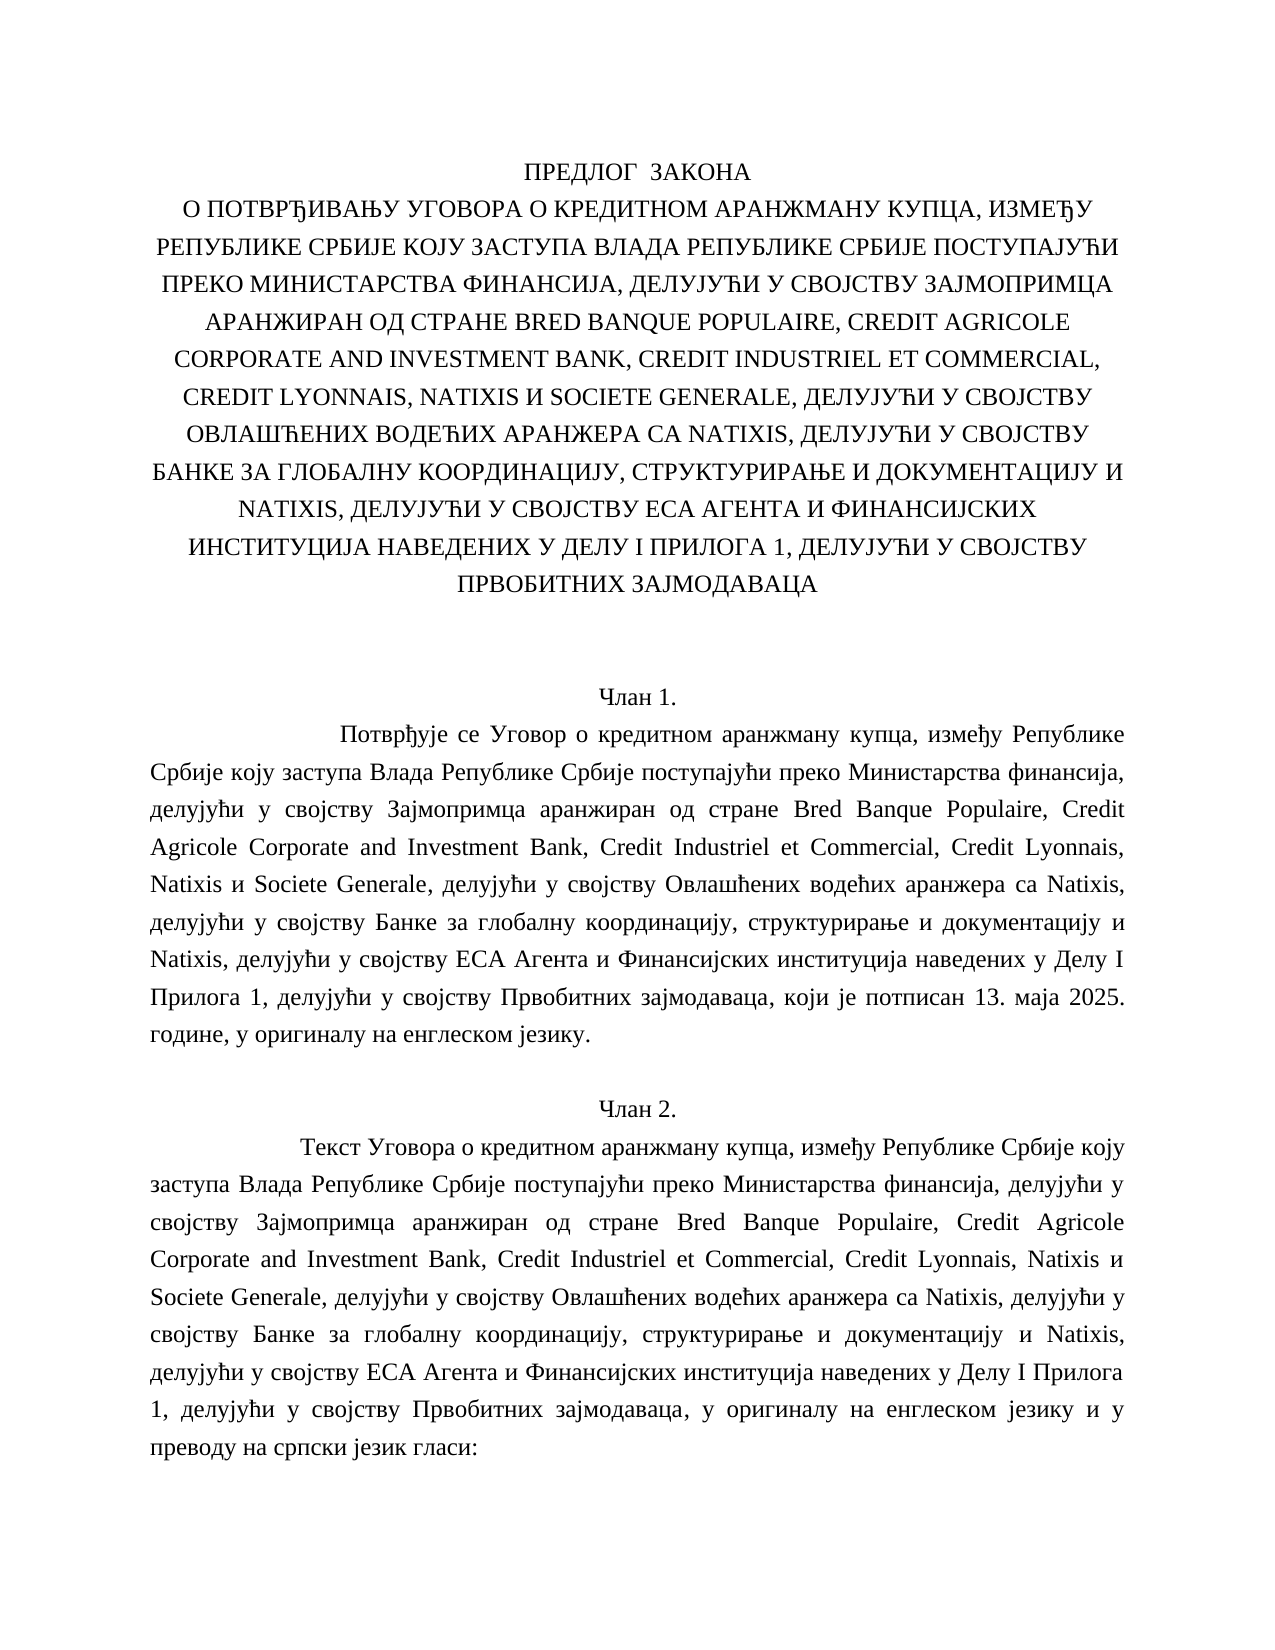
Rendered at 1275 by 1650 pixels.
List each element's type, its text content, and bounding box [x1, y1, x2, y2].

text Текст Уговора о кредитном аранжману купца, између Републике Србије коју заступа Влада Републике Србије поступајући преко Министарства финансија, делујући у својству Зајмопримца аранжиран од стране Bred Banque Populaire, Credit Agricole Corporate and Investment Bank, Credit Industriel et Commercial, Credit Lyonnais, Natixis и Societe Generale, делујући у својству Овлашћених водећих аранжера са Natixis, делујући у својству Банке за глобалну координацију, структурирање и документацију и Natixis, делујући у својству ЕСА Агента и Финансијских институција наведених у Делу I Прилога 1, делујући у својству Првобитних зајмодаваца, у оригиналу на енглеском језику и у преводу на српски језик гласи: [150, 1125, 1125, 1462]
text Члан 1. [150, 675, 1125, 712]
text Потврђује се Уговор о кредитном аранжману купца, између Републике Србије коју заступа Влада Републике Србије поступајући преко Министарства финансија, делујући у својству Зајмопримца аранжиран од стране Bred Banque Populaire, Credit Agricole Corporate and Investment Bank, Credit Industriel et Commercial, Credit Lyonnais, Natixis и Societe Generale, делујући у својству Овлашћених водећих аранжера са Natixis, делујући у својству Банке за глобалну координацију, структурирање и документацију и Natixis, делујући у својству ЕСА Агента и Финансијских институција наведених у Делу I Прилога 1, делујући у својству Првобитних зајмодаваца, који је потписан 13. маја 2025. године, у оригиналу на енглеском језику. [150, 712, 1125, 1050]
text ПРЕДЛОГ ЗАКОНА [150, 150, 1125, 187]
text Члан 2. [150, 1087, 1125, 1125]
text О ПОТВРЂИВАЊУ УГОВОРА О КРЕДИТНОМ АРАНЖМАНУ КУПЦА, ИЗМЕЂУ РЕПУБЛИКЕ СРБИЈЕ КОЈУ ЗАСТУПА ВЛАДА РЕПУБЛИКЕ СРБИЈЕ ПОСТУПАЈУЋИ ПРЕКО МИНИСТАРСТВА ФИНАНСИЈА, ДЕЛУЈУЋИ У СВОЈСТВУ ЗАЈМОПРИМЦА АРАНЖИРАН ОД СТРАНЕ BRED BANQUE POPULAIRE, CREDIT AGRICOLE CORPORATE AND INVESTMENT BANK, CREDIT INDUSTRIEL ET COMMERCIAL, CREDIT LYONNAIS, NATIXIS И SOCIETE GENERALE, ДЕЛУЈУЋИ У СВОЈСТВУ ОВЛАШЋЕНИХ ВОДЕЋИХ АРАНЖЕРА СА NATIXIS, ДЕЛУЈУЋИ У СВОЈСТВУ БАНКЕ ЗА ГЛОБАЛНУ КООРДИНАЦИЈУ, СТРУКТУРИРАЊЕ И ДОКУМЕНТАЦИЈУ И NATIXIS, ДЕЛУЈУЋИ У СВОЈСТВУ ЕСА АГЕНТА И ФИНАНСИЈСКИХ ИНСТИТУЦИЈА НАВЕДЕНИХ У ДЕЛУ I ПРИЛОГА 1, ДЕЛУЈУЋИ У СВОЈСТВУ ПРВОБИТНИХ ЗАЈМОДАВАЦА [150, 187, 1125, 600]
